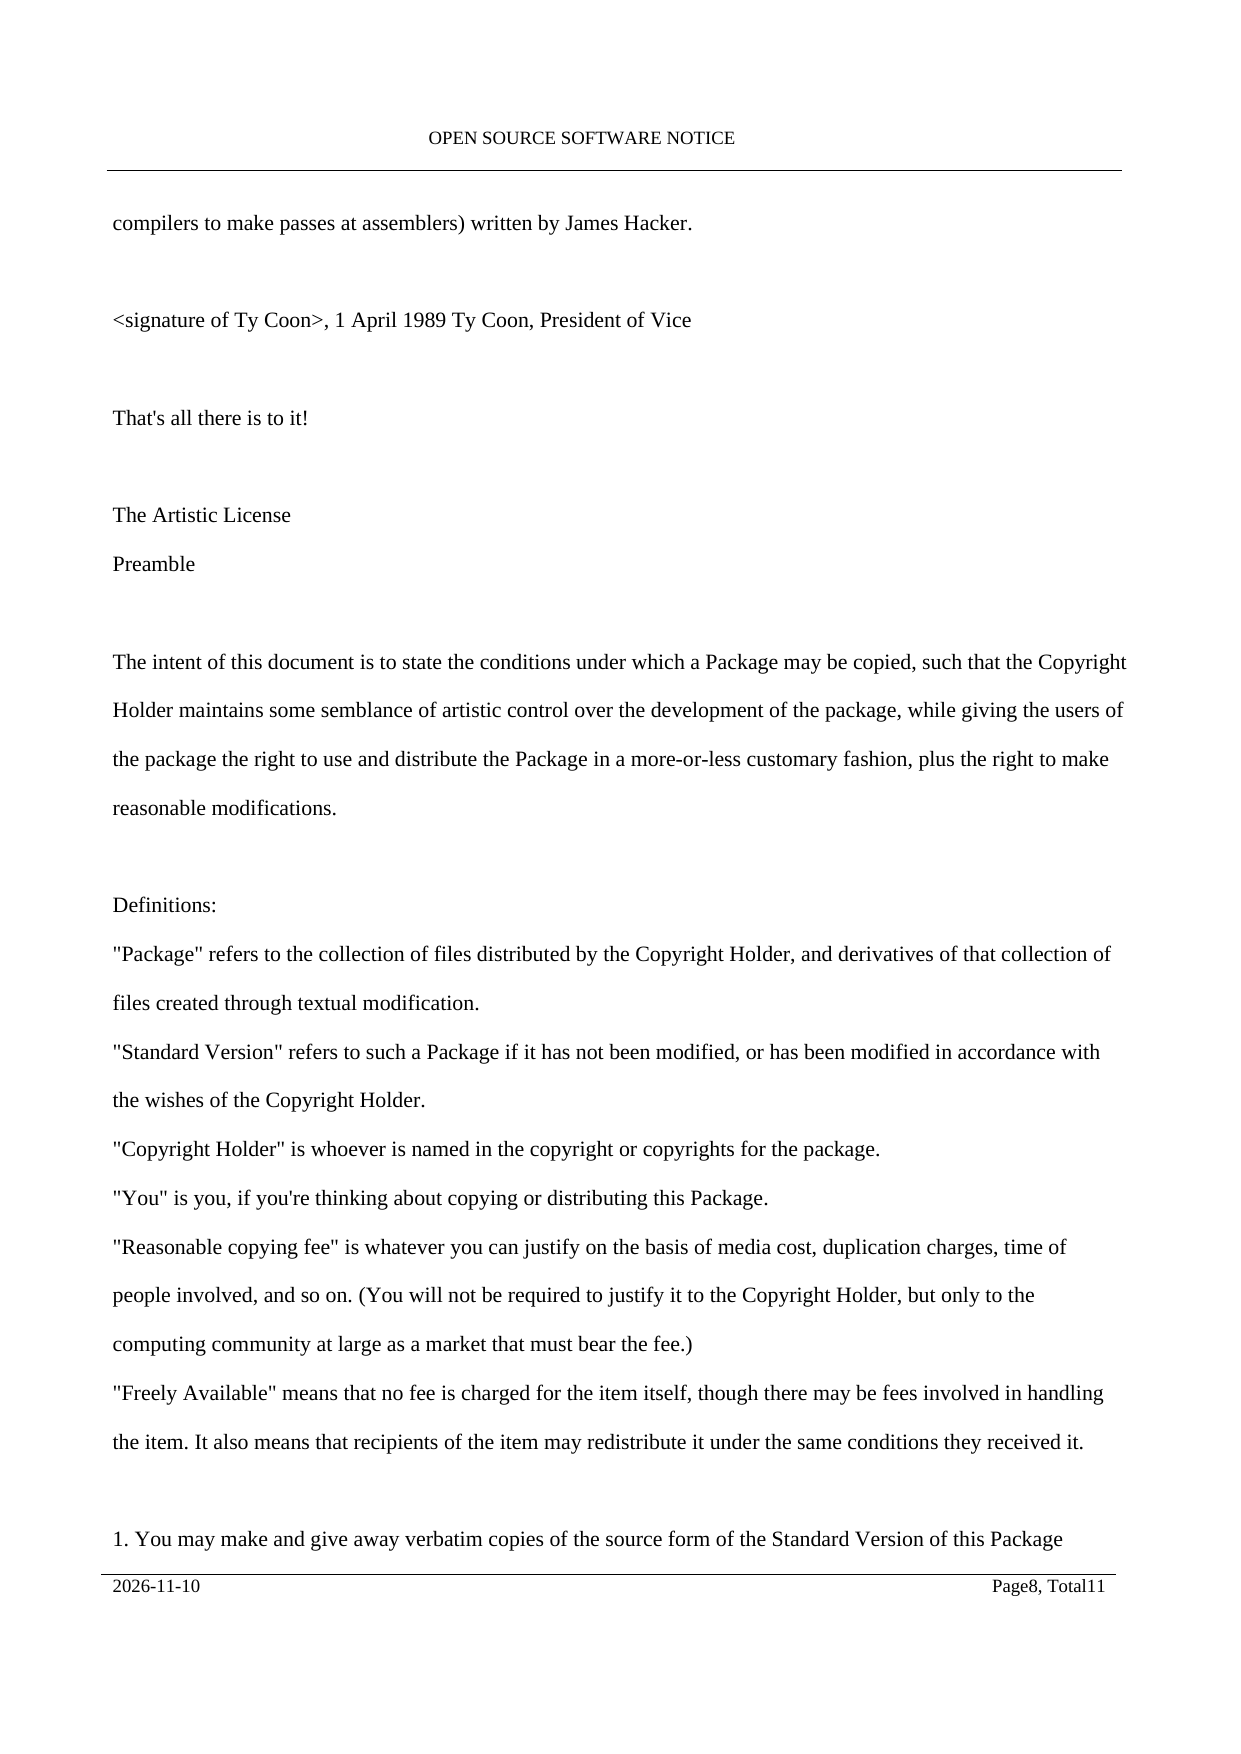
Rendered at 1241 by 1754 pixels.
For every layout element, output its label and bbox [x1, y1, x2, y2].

text [112, 206, 1128, 1555]
